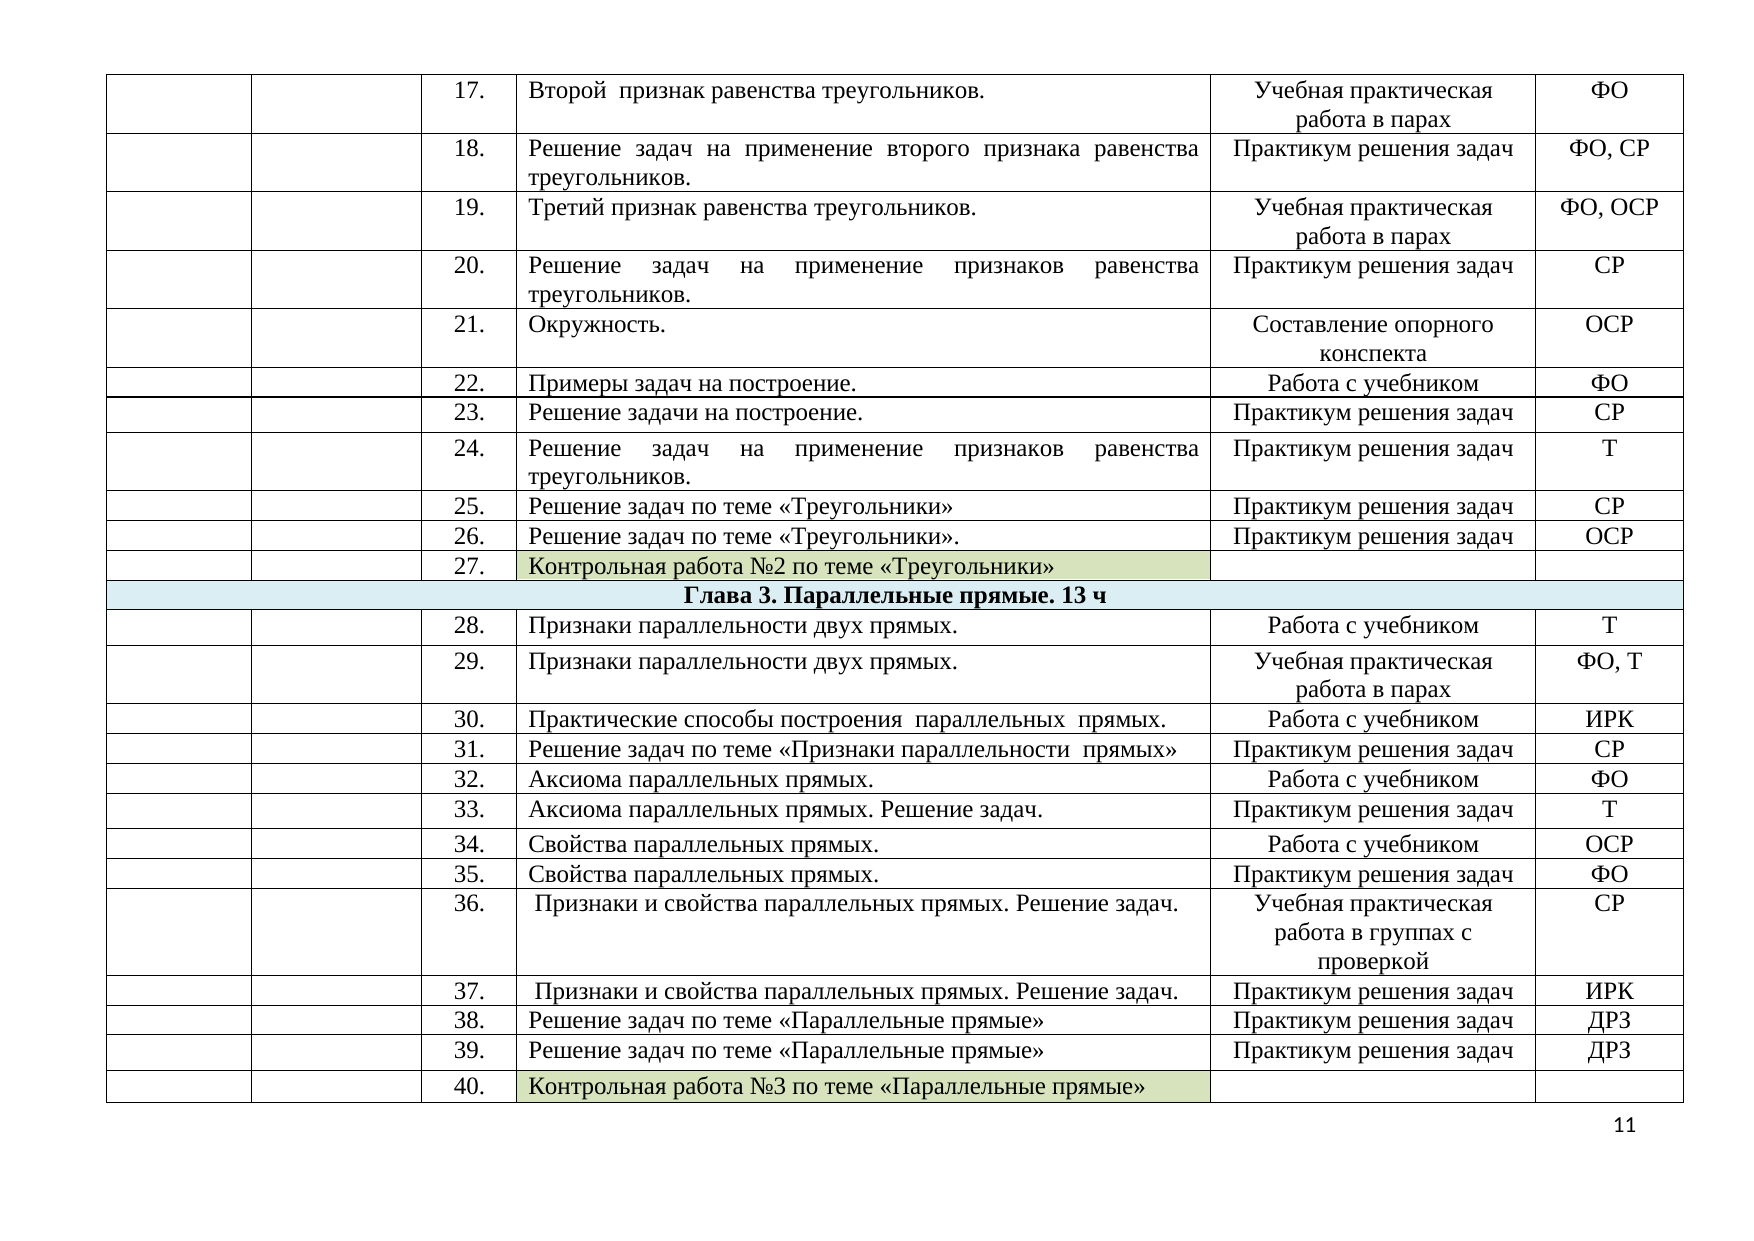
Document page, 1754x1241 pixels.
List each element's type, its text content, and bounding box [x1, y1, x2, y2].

table_cell [107, 646, 251, 703]
table_cell Глава 3. Параллельные прямые. 13 ч [107, 581, 1683, 609]
table_cell [107, 251, 251, 308]
table_cell [107, 794, 251, 828]
table_cell 20. [422, 251, 516, 308]
table_cell ФО, Т [1536, 646, 1683, 703]
table_cell 34. [422, 829, 516, 858]
table_cell 27. [422, 551, 516, 579]
table_cell Третий признак равенства треугольников. [517, 192, 1210, 249]
table_cell Т [1536, 433, 1683, 490]
table_cell 28. [422, 610, 516, 645]
table_cell Решение задач по теме «Треугольники». [517, 521, 1210, 550]
table_cell Практикум решения задач [1211, 134, 1535, 191]
table_cell Свойства параллельных прямых. [517, 829, 1210, 858]
table_cell Учебная практическая работа в парах [1211, 646, 1535, 703]
table_cell Практикум решения задач [1211, 1006, 1535, 1034]
table_cell Работа с учебником [1211, 764, 1535, 793]
table_cell Решение задач на применение признаков равенства треугольников. [517, 251, 1210, 308]
table_cell Практикум решения задач [1211, 521, 1535, 550]
table_cell Т [1536, 794, 1683, 828]
table_cell 22. [422, 368, 516, 396]
table_cell 30. [422, 704, 516, 733]
table_cell [252, 491, 421, 520]
table_cell Практикум решения задач [1211, 859, 1535, 887]
table_cell Решение задач на применение второго признака равенства треугольников. [517, 134, 1210, 191]
table_cell ФО [1536, 75, 1683, 132]
table_cell [252, 1071, 421, 1102]
table_cell 40. [422, 1071, 516, 1102]
table_cell Составление опорного конспекта [1211, 309, 1535, 367]
table_cell Практикум решения задач [1211, 1035, 1535, 1070]
table_cell Практикум решения задач [1211, 398, 1535, 432]
table_cell Т [1536, 610, 1683, 645]
table_cell ФО, СР [1536, 134, 1683, 191]
table_cell [252, 309, 421, 367]
table_cell СР [1536, 491, 1683, 520]
table_cell Учебная практическая работа в парах [1211, 192, 1535, 249]
table_cell [107, 734, 251, 763]
table_cell ФО [1536, 764, 1683, 793]
table_cell [252, 976, 421, 1004]
table_cell [107, 491, 251, 520]
table_cell [252, 829, 421, 858]
table_cell Практикум решения задач [1211, 976, 1535, 1004]
table_cell [107, 521, 251, 550]
table_cell ФО [1536, 859, 1683, 887]
table_cell СР [1536, 398, 1683, 432]
table_cell [107, 889, 251, 975]
table_cell Практикум решения задач [1211, 433, 1535, 490]
table_cell Решение задач на применение признаков равенства треугольников. [517, 433, 1210, 490]
table_cell Аксиома параллельных прямых. [517, 764, 1210, 793]
table_cell [252, 764, 421, 793]
table_cell [252, 889, 421, 975]
table_cell ФО [1536, 368, 1683, 396]
table_cell 32. [422, 764, 516, 793]
table_cell Решение задач по теме «Параллельные прямые» [517, 1035, 1210, 1070]
table_cell [252, 794, 421, 828]
table_cell Признаки параллельности двух прямых. [517, 646, 1210, 703]
table_cell [252, 192, 421, 249]
table_cell 18. [422, 134, 516, 191]
table_cell 24. [422, 433, 516, 490]
table_cell 29. [422, 646, 516, 703]
table_cell 19. [422, 192, 516, 249]
table_cell [252, 1006, 421, 1034]
table_cell 35. [422, 859, 516, 887]
table_cell [252, 134, 421, 191]
table_cell Практикум решения задач [1211, 251, 1535, 308]
table_cell Контрольная работа №2 по теме «Треугольники» [517, 551, 1210, 579]
table_cell [107, 134, 251, 191]
table_cell ИРК [1536, 704, 1683, 733]
table_cell [107, 1035, 251, 1070]
table_cell [252, 646, 421, 703]
table_cell [252, 610, 421, 645]
table_cell [252, 398, 421, 432]
table_cell ОСР [1536, 521, 1683, 550]
table_cell СР [1536, 889, 1683, 975]
table_cell [252, 551, 421, 579]
table_cell Контрольная работа №3 по теме «Параллельные прямые» [517, 1071, 1210, 1102]
table_cell ОСР [1536, 829, 1683, 858]
table_cell [107, 551, 251, 579]
table_cell 23. [422, 398, 516, 432]
table_cell [107, 1006, 251, 1034]
table_cell [252, 1035, 421, 1070]
table_cell 33. [422, 794, 516, 828]
table_cell 26. [422, 521, 516, 550]
table_cell [252, 75, 421, 132]
table_cell Второй признак равенства треугольников. [517, 75, 1210, 132]
table_cell [107, 75, 251, 132]
table_cell Признаки и свойства параллельных прямых. Решение задач. [517, 889, 1210, 975]
table_cell [1536, 551, 1683, 579]
table_cell [107, 368, 251, 396]
table_cell Признаки и свойства параллельных прямых. Решение задач. [517, 976, 1210, 1004]
table_cell СР [1536, 734, 1683, 763]
table_cell [252, 734, 421, 763]
table_cell Примеры задач на построение. [517, 368, 1210, 396]
table_cell Работа с учебником [1211, 704, 1535, 733]
table_cell [252, 251, 421, 308]
table_cell Признаки параллельности двух прямых. [517, 610, 1210, 645]
table_cell [252, 859, 421, 887]
table_cell Аксиома параллельных прямых. Решение задач. [517, 794, 1210, 828]
table_cell ИРК [1536, 976, 1683, 1004]
table_cell [107, 1071, 251, 1102]
table_cell Практикум решения задач [1211, 734, 1535, 763]
table_cell Работа с учебником [1211, 610, 1535, 645]
table_cell Решение задач по теме «Параллельные прямые» [517, 1006, 1210, 1034]
table_cell ФО, ОСР [1536, 192, 1683, 249]
table_cell 21. [422, 309, 516, 367]
table_cell Учебная практическая работа в парах [1211, 75, 1535, 132]
table_cell 31. [422, 734, 516, 763]
table_cell [1211, 1071, 1535, 1102]
table_cell [252, 521, 421, 550]
table_cell Работа с учебником [1211, 368, 1535, 396]
table_cell Решение задач по теме «Треугольники» [517, 491, 1210, 520]
table_cell [252, 368, 421, 396]
table_cell [107, 610, 251, 645]
table_cell [107, 976, 251, 1004]
table_cell 39. [422, 1035, 516, 1070]
table_cell Учебная практическая работа в группах с проверкой [1211, 889, 1535, 975]
table_cell 17. [422, 75, 516, 132]
table_cell [107, 704, 251, 733]
table_cell [252, 704, 421, 733]
table_cell [107, 859, 251, 887]
table_cell ОСР [1536, 309, 1683, 367]
table_cell ДРЗ [1536, 1035, 1683, 1070]
table_cell 38. [422, 1006, 516, 1034]
table_cell Практикум решения задач [1211, 794, 1535, 828]
table_cell СР [1536, 251, 1683, 308]
table_cell Практикум решения задач [1211, 491, 1535, 520]
table_cell Решение задачи на построение. [517, 398, 1210, 432]
table_cell [1211, 551, 1535, 579]
table_cell [252, 433, 421, 490]
table_cell Свойства параллельных прямых. [517, 859, 1210, 887]
table_cell Окружность. [517, 309, 1210, 367]
table_cell ДРЗ [1536, 1006, 1683, 1034]
table_cell [107, 398, 251, 432]
table_cell Работа с учебником [1211, 829, 1535, 858]
table_cell Практические способы построения параллельных прямых. [517, 704, 1210, 733]
table_cell [1536, 1071, 1683, 1102]
table_cell [107, 433, 251, 490]
table_cell [107, 192, 251, 249]
table_cell 37. [422, 976, 516, 1004]
table_cell 25. [422, 491, 516, 520]
table_cell [107, 764, 251, 793]
table_cell [107, 829, 251, 858]
table_cell [107, 309, 251, 367]
table_cell Решение задач по теме «Признаки параллельности прямых» [517, 734, 1210, 763]
table_cell 36. [422, 889, 516, 975]
